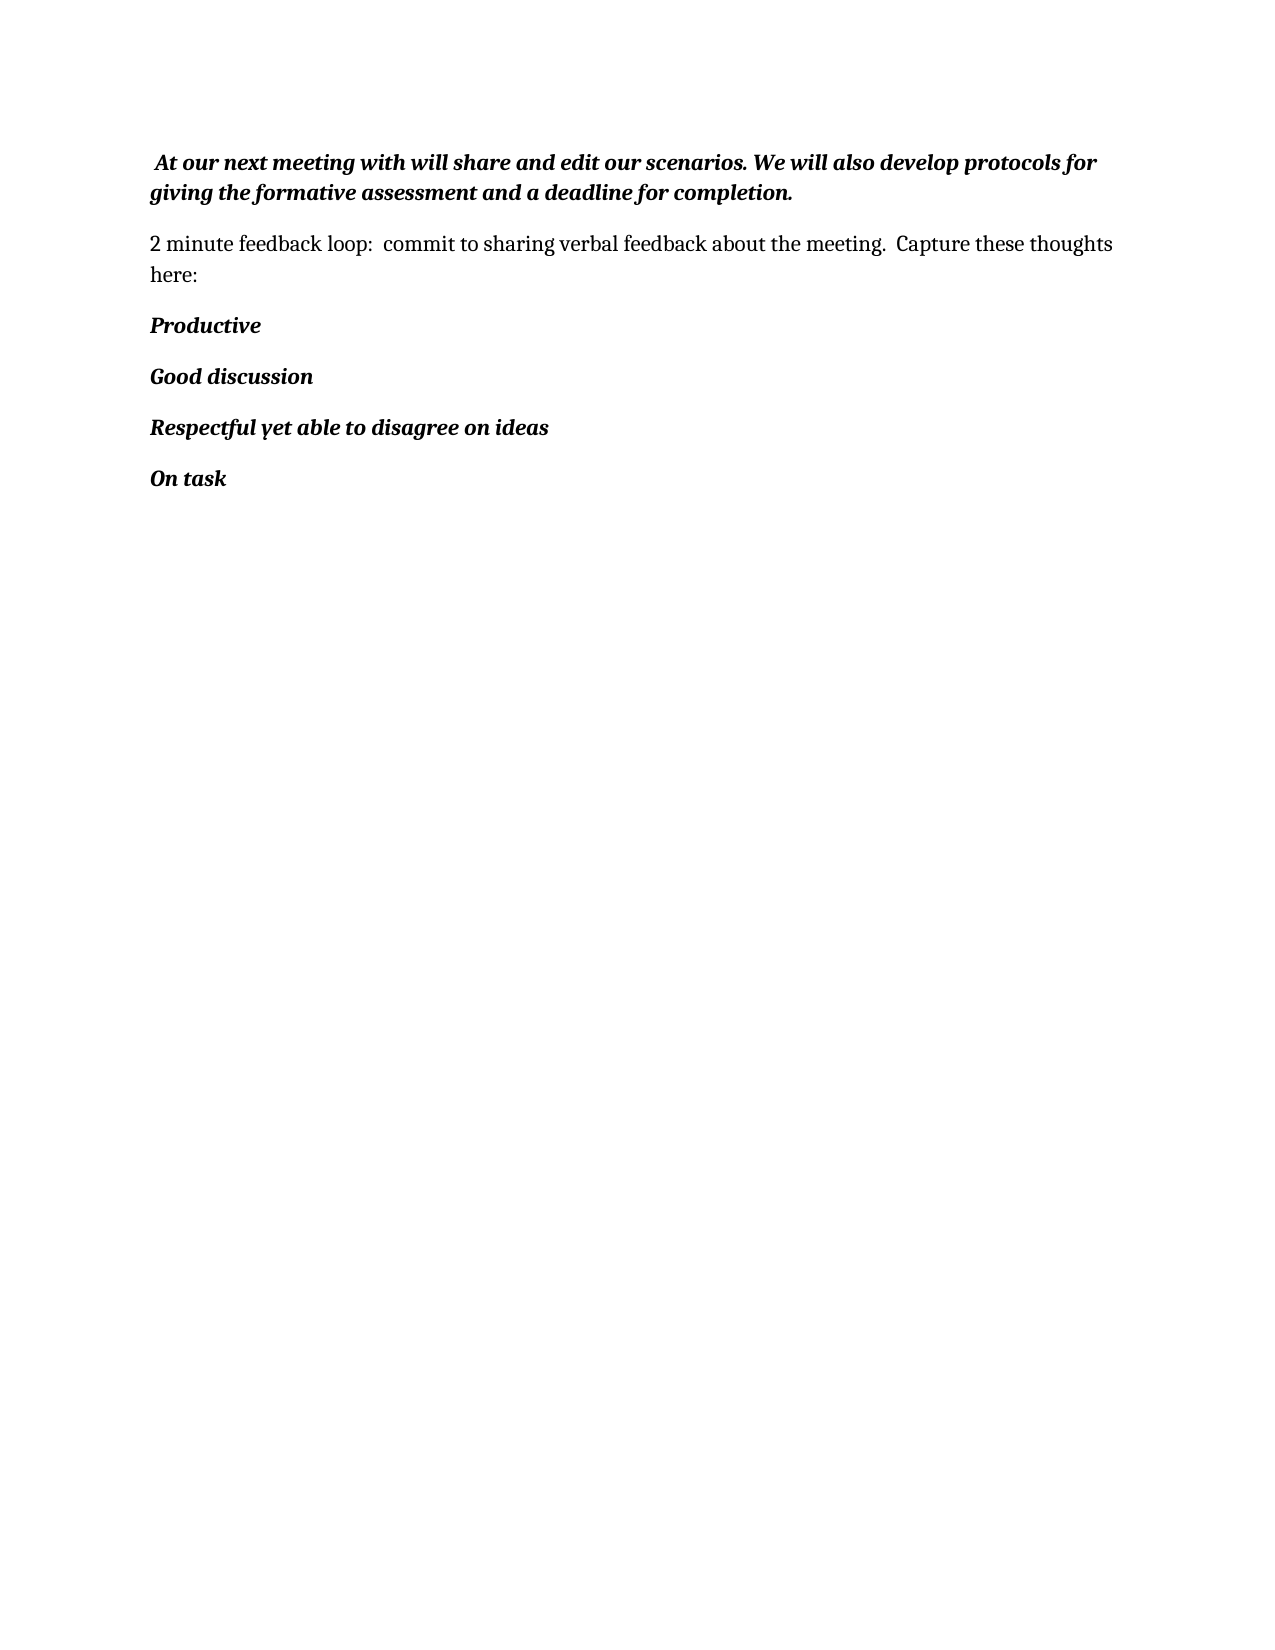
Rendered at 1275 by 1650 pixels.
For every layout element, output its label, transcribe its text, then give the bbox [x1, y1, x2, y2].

text 2 minute feedback loop: commit to sharing verbal feedback about the meeting. Capture these thoughts here: [150, 231, 1125, 288]
text Productive [150, 312, 1125, 339]
text At our next meeting with will share and edit our scenarios. We will also develop protocols for giving the formative assessment and a deadline for completion. [150, 150, 1125, 207]
text On task [150, 466, 1125, 492]
text Good discussion [150, 363, 1125, 390]
text Respectful yet able to disagree on ideas [150, 414, 1125, 441]
